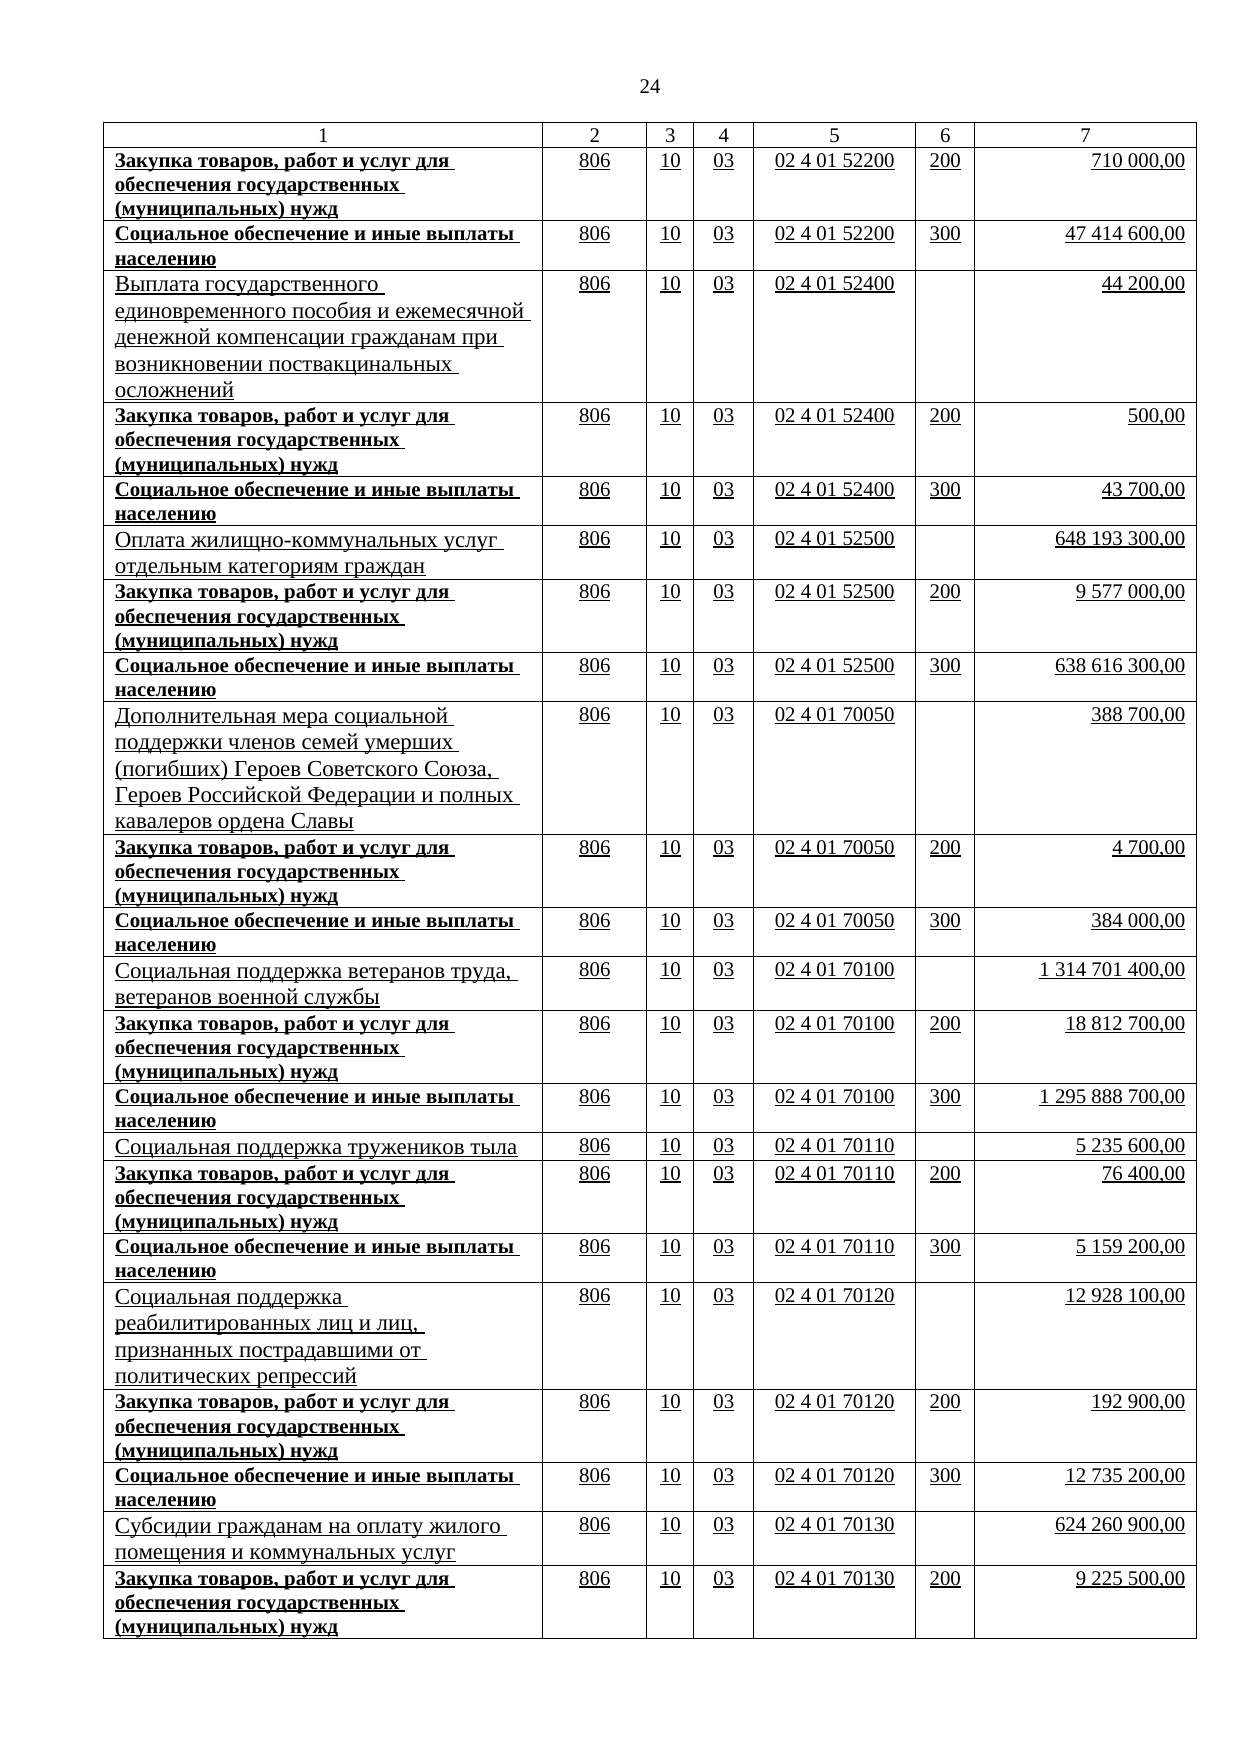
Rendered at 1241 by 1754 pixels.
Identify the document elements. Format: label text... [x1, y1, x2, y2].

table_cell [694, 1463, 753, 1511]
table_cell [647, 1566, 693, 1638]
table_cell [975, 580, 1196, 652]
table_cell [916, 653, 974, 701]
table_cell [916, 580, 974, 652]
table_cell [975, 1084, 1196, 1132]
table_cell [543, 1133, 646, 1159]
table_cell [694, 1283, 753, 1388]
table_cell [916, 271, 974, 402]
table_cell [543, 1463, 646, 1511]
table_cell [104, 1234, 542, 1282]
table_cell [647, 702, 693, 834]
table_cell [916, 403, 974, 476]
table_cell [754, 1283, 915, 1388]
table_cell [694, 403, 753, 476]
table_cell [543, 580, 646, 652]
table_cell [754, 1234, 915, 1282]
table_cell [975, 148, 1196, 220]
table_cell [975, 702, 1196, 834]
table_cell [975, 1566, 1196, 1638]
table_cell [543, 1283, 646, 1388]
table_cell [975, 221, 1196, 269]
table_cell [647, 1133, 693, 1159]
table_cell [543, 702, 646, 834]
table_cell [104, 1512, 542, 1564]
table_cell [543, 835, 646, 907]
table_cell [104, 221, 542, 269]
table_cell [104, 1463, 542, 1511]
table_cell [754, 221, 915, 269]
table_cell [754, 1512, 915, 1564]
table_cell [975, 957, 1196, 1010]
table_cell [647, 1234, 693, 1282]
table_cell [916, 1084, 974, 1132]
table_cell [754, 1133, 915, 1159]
table_header 7 [975, 123, 1196, 147]
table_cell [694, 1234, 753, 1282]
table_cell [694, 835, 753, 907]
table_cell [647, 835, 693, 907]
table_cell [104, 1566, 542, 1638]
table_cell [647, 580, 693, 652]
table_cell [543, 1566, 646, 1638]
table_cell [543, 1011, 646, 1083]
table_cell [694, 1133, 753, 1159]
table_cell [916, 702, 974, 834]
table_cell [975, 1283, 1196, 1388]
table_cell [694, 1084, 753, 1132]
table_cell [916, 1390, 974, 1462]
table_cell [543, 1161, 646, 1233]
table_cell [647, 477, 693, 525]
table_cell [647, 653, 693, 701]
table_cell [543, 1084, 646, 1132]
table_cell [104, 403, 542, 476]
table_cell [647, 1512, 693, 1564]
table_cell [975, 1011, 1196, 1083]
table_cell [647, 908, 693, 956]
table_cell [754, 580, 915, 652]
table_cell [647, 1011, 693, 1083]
table_header 3 [647, 123, 693, 147]
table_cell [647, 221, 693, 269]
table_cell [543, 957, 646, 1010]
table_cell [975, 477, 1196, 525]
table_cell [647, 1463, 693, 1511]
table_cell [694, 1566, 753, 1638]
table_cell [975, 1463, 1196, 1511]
table_header 2 [543, 123, 646, 147]
table_header 4 [694, 123, 753, 147]
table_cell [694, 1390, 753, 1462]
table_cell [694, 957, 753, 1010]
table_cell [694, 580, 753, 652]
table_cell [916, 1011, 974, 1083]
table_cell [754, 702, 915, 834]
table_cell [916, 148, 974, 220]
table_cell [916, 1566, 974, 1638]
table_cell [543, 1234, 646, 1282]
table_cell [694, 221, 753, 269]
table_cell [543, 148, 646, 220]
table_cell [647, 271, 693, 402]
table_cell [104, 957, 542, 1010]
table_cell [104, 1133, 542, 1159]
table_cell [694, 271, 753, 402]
table_header 6 [916, 123, 974, 147]
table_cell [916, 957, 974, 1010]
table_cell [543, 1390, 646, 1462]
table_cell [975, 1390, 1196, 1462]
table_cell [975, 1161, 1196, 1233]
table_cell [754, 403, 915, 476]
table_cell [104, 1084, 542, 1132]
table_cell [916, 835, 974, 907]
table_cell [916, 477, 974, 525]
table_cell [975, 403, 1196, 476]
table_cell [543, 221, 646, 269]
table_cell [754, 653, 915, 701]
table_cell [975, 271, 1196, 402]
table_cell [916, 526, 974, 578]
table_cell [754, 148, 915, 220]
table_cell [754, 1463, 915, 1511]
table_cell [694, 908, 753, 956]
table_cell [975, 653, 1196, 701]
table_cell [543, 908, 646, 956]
table_header 1 [104, 123, 542, 147]
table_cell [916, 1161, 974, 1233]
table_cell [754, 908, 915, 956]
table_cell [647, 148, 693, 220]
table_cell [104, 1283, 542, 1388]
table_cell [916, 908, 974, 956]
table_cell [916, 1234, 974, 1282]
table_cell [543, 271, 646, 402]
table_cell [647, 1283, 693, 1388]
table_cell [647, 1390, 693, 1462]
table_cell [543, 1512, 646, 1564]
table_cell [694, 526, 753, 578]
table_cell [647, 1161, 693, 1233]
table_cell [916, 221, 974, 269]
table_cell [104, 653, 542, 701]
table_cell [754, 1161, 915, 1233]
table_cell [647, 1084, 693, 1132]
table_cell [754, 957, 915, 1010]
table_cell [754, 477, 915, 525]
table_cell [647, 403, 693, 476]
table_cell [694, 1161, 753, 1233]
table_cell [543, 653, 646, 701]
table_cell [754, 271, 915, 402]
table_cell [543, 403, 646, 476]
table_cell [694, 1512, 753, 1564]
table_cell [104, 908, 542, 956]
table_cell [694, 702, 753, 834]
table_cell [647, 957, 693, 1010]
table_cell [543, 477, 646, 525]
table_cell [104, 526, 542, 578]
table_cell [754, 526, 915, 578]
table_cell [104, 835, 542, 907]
table_header 5 [754, 123, 915, 147]
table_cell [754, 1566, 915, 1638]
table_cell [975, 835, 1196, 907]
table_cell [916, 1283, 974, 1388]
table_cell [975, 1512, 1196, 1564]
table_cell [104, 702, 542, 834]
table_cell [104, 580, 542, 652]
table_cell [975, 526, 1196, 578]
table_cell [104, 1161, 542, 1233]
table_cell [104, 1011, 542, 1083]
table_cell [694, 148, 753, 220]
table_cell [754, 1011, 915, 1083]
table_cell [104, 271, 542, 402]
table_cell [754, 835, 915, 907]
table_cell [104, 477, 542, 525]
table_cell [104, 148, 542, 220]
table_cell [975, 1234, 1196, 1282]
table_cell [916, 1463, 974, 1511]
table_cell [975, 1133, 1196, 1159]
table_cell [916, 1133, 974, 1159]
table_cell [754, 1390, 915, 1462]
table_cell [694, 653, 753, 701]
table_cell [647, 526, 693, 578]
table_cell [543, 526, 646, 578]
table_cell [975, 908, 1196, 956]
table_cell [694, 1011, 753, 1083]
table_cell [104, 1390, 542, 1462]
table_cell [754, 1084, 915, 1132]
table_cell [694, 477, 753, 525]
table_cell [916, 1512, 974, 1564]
